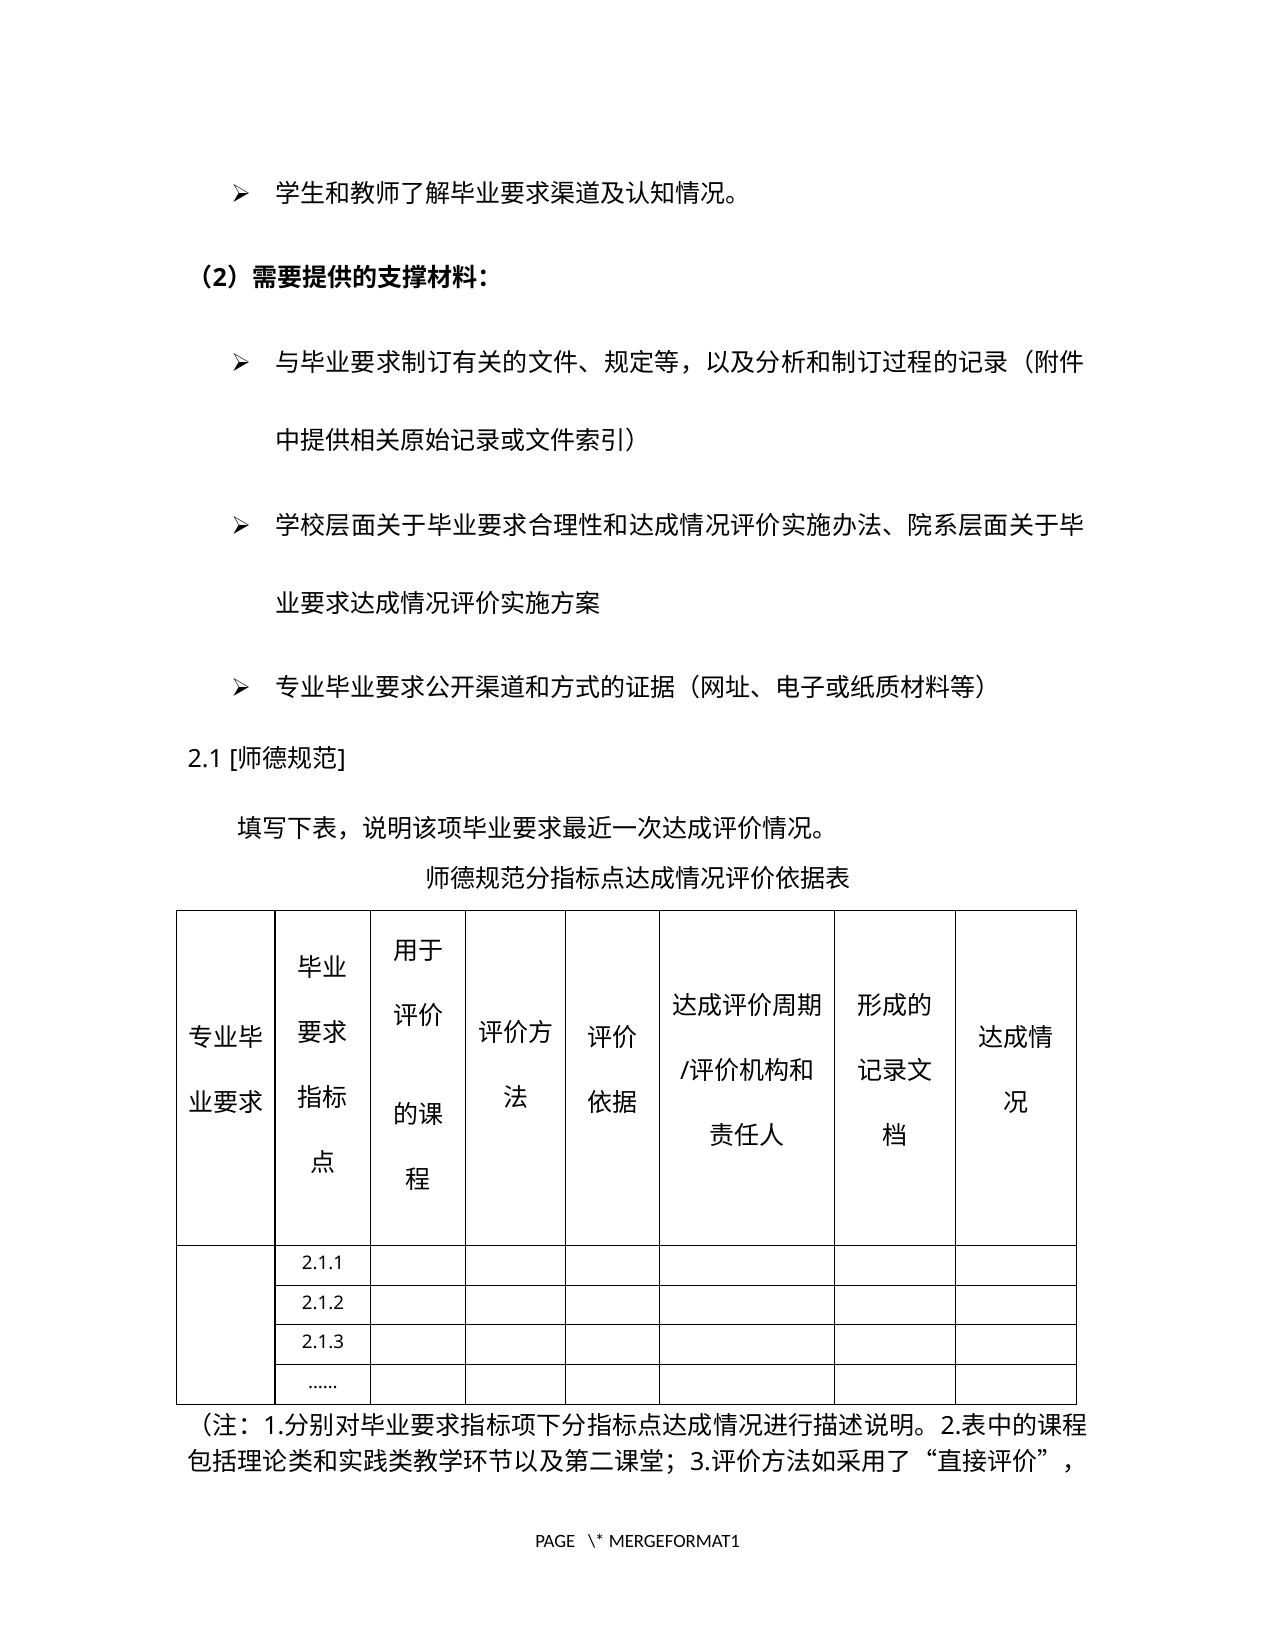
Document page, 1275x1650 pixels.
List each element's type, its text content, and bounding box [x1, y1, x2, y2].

table_cell [956, 1365, 1076, 1404]
text 填写下表，说明该项毕业要求最近一次达成评价情况。 [187, 808, 1087, 844]
table_header 达成评价周期/评价机构和责任人 [660, 911, 834, 1244]
table_cell [956, 1325, 1076, 1364]
list 学校层面关于毕业要求合理性和达成情况评价实施办法、院系层面关于毕业要求达成情况评价实施方案 [231, 491, 1087, 634]
table_cell 2.1.3 [276, 1325, 370, 1364]
table_cell [660, 1365, 834, 1404]
text 师德规范分指标点达成情况评价依据表 [187, 844, 1087, 909]
table_cell [956, 1286, 1076, 1324]
table_cell [466, 1365, 565, 1404]
table_header 形成的记录文档 [835, 911, 955, 1244]
table_cell [371, 1246, 465, 1284]
text 2.1 [师德规范] [187, 738, 1087, 774]
table_cell [466, 1325, 565, 1364]
table_cell [835, 1286, 955, 1324]
table_cell [566, 1325, 659, 1364]
list 专业毕业要求公开渠道和方式的证据（网址、电子或纸质材料等） [231, 653, 1087, 718]
table_cell [956, 1246, 1076, 1284]
table_cell [177, 1246, 274, 1404]
list 与毕业要求制订有关的文件、规定等，以及分析和制订过程的记录（附件中提供相关原始记录或文件索引） [231, 328, 1087, 471]
list 学生和教师了解毕业要求渠道及认知情况。 [231, 159, 1087, 224]
table_cell [835, 1246, 955, 1284]
table_header 评价方法 [466, 911, 565, 1244]
table_cell [835, 1365, 955, 1404]
table_cell [566, 1365, 659, 1404]
table_cell [566, 1286, 659, 1324]
table_cell [371, 1325, 465, 1364]
table_cell [371, 1365, 465, 1404]
table_header 达成情况 [956, 911, 1076, 1244]
table_cell [466, 1246, 565, 1284]
table_cell [371, 1286, 465, 1324]
table_cell [466, 1286, 565, 1324]
table_header 毕业要求指标点 [276, 911, 370, 1244]
text （2）需要提供的支撑材料： [187, 243, 1087, 308]
table_cell …… [276, 1365, 370, 1404]
table_cell [566, 1246, 659, 1284]
table_header 用于评价 的课程 [371, 911, 465, 1244]
table_cell 2.1.1 [276, 1246, 370, 1284]
table_cell 2.1.2 [276, 1286, 370, 1324]
table_header 专业毕业要求 [177, 911, 274, 1244]
table_cell [660, 1246, 834, 1284]
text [187, 1405, 1087, 1478]
table_header 评价依据 [566, 911, 659, 1244]
table_cell [835, 1325, 955, 1364]
table_cell [660, 1286, 834, 1324]
table_cell [660, 1325, 834, 1364]
